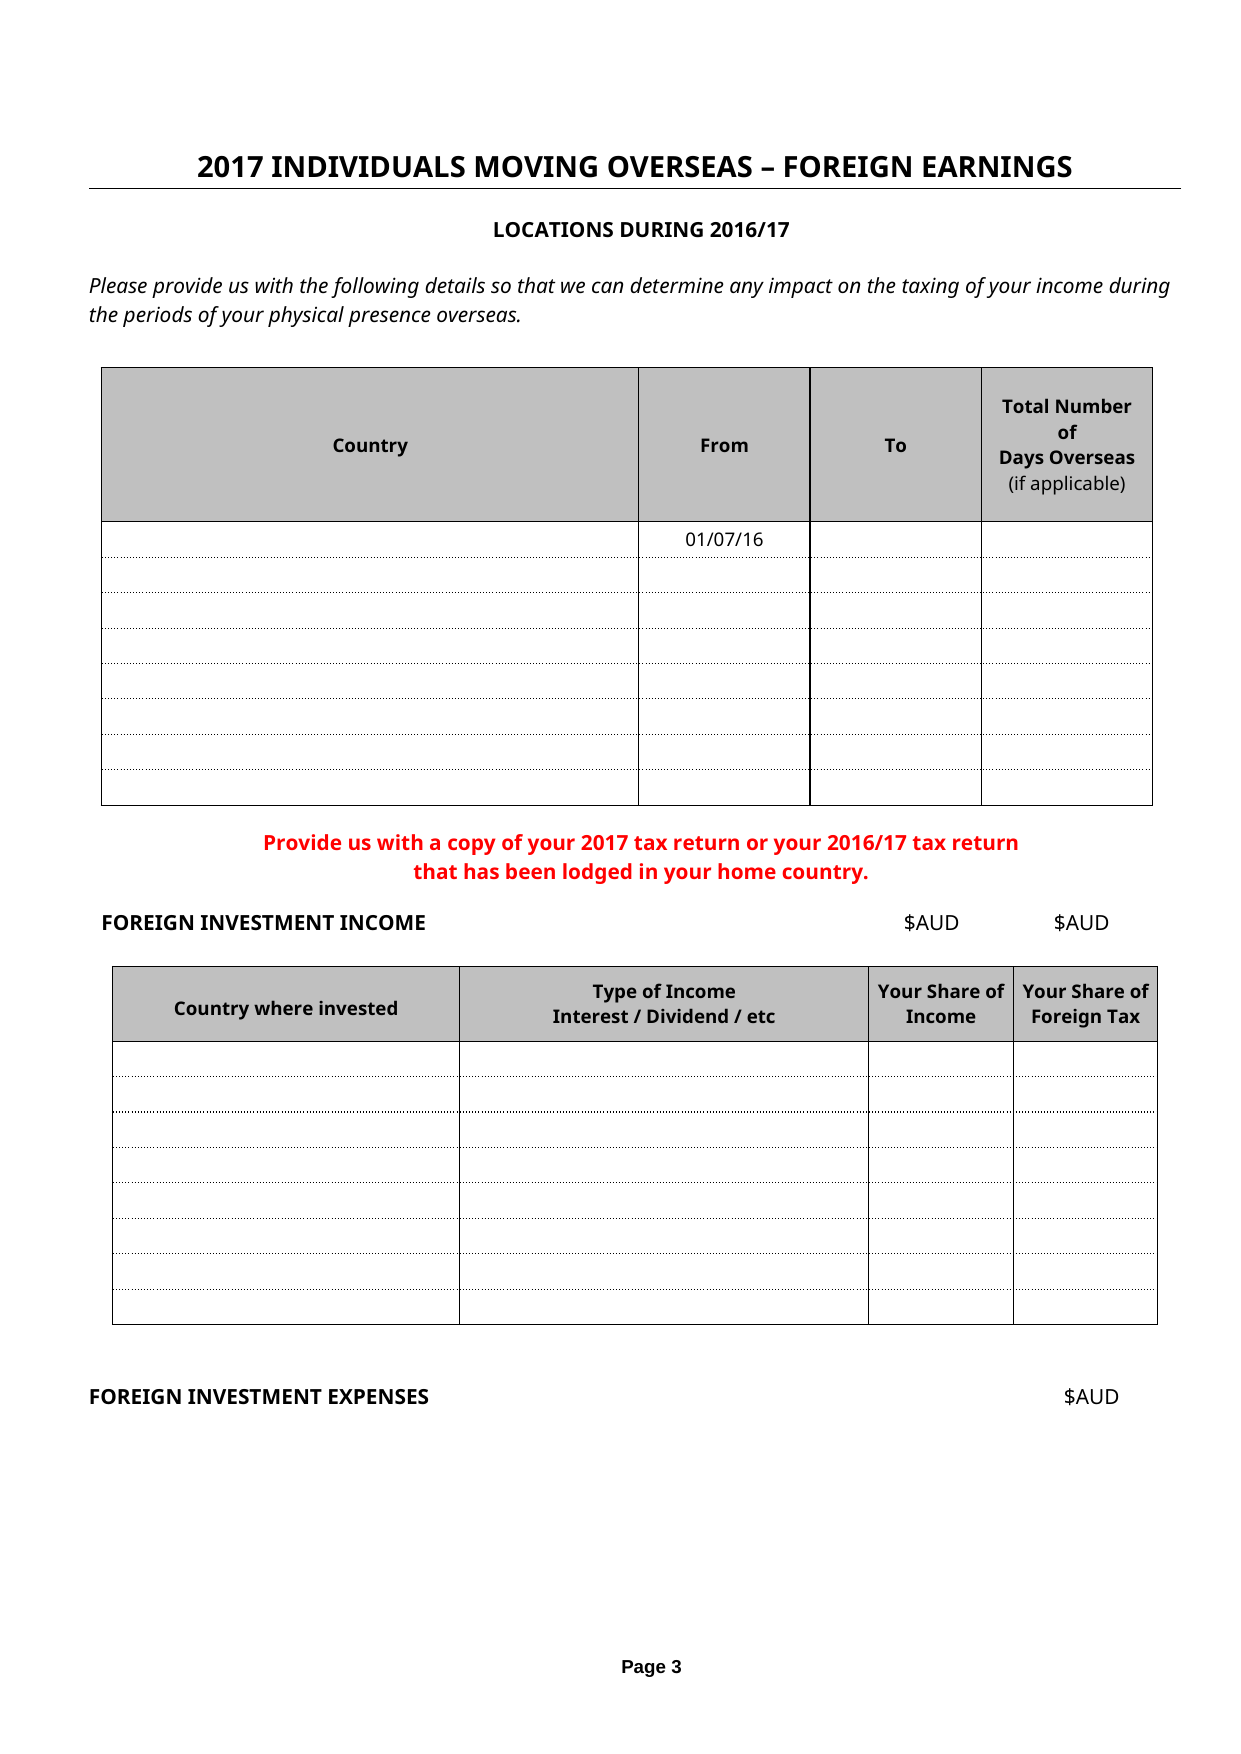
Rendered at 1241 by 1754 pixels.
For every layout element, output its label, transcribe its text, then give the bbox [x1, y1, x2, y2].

table_header Your Share of Foreign Tax [1014, 967, 1157, 1041]
table_cell [102, 628, 638, 663]
table_cell [113, 1147, 459, 1182]
table_cell [1014, 1076, 1157, 1111]
table_cell [113, 1042, 459, 1076]
table_header To [811, 368, 981, 521]
table_cell [102, 522, 638, 557]
table_cell [811, 592, 981, 627]
table_cell [869, 1042, 1013, 1076]
table_cell [113, 1218, 459, 1253]
table_cell [982, 557, 1152, 592]
table_cell [982, 769, 1152, 804]
table_cell [811, 663, 981, 698]
table_cell 01/07/16 [639, 522, 809, 557]
table_cell [639, 663, 809, 698]
table_cell [102, 734, 638, 769]
table_cell [460, 1253, 868, 1288]
table_cell [460, 1076, 868, 1111]
table_cell [811, 557, 981, 592]
text Provide us with a copy of your 2017 tax return or your 2016/17 tax return [101, 828, 1181, 857]
table_cell [102, 663, 638, 698]
table_cell [639, 734, 809, 769]
table_cell [639, 628, 809, 663]
table_cell [1014, 1042, 1157, 1076]
table_cell [102, 769, 638, 804]
text FOREIGN INVESTMENT EXPENSES $AUD [89, 1382, 1181, 1410]
table_cell [460, 1289, 868, 1324]
table_cell [869, 1076, 1013, 1111]
table_cell [982, 522, 1152, 557]
table_cell [811, 769, 981, 804]
table_cell [113, 1182, 459, 1218]
table_cell [1014, 1218, 1157, 1253]
table_cell [1014, 1182, 1157, 1218]
table_cell [113, 1111, 459, 1147]
table_cell [869, 1147, 1013, 1182]
table_cell [102, 557, 638, 592]
table_cell [460, 1111, 868, 1147]
table_cell [869, 1218, 1013, 1253]
table_header Country [102, 368, 638, 521]
table_cell [460, 1218, 868, 1253]
table_cell [982, 698, 1152, 734]
table_cell [460, 1147, 868, 1182]
table_header Type of Income Interest / Dividend / etc [460, 967, 868, 1041]
table_cell [639, 557, 809, 592]
table_cell [982, 628, 1152, 663]
table_header Your Share of Income [869, 967, 1013, 1041]
table_cell [460, 1182, 868, 1218]
table_cell [982, 663, 1152, 698]
text FOREIGN INVESTMENT INCOME $AUD $AUD [101, 908, 1181, 937]
table_cell [639, 592, 809, 627]
table_cell [811, 734, 981, 769]
table_cell [113, 1289, 459, 1324]
table_cell [811, 628, 981, 663]
table_cell [982, 592, 1152, 627]
table_cell [869, 1289, 1013, 1324]
text that has been lodged in your home country. [101, 857, 1181, 885]
text Please provide us with the following details so that we can determine any impact on the taxing of your income during the periods of your physical presence overseas. [89, 272, 1181, 328]
table_cell [811, 522, 981, 557]
table_cell [102, 698, 638, 734]
table_cell [869, 1111, 1013, 1147]
table_cell [869, 1253, 1013, 1288]
table_cell [1014, 1111, 1157, 1147]
table_cell [113, 1076, 459, 1111]
table_cell [639, 769, 809, 804]
table_cell [113, 1253, 459, 1288]
table_cell [811, 698, 981, 734]
table_cell [869, 1182, 1013, 1218]
table_cell [1014, 1147, 1157, 1182]
table_header Total Number of Days Overseas (if applicable) [982, 368, 1152, 521]
table_cell [982, 734, 1152, 769]
table_header Country where invested [113, 967, 459, 1041]
subtitle LOCATIONS DURING 2016/17 [101, 215, 1181, 243]
table_cell [639, 698, 809, 734]
table_cell [102, 592, 638, 627]
table_cell [460, 1042, 868, 1076]
table_cell [1014, 1253, 1157, 1288]
table_header From [639, 368, 809, 521]
table_cell [1014, 1289, 1157, 1324]
